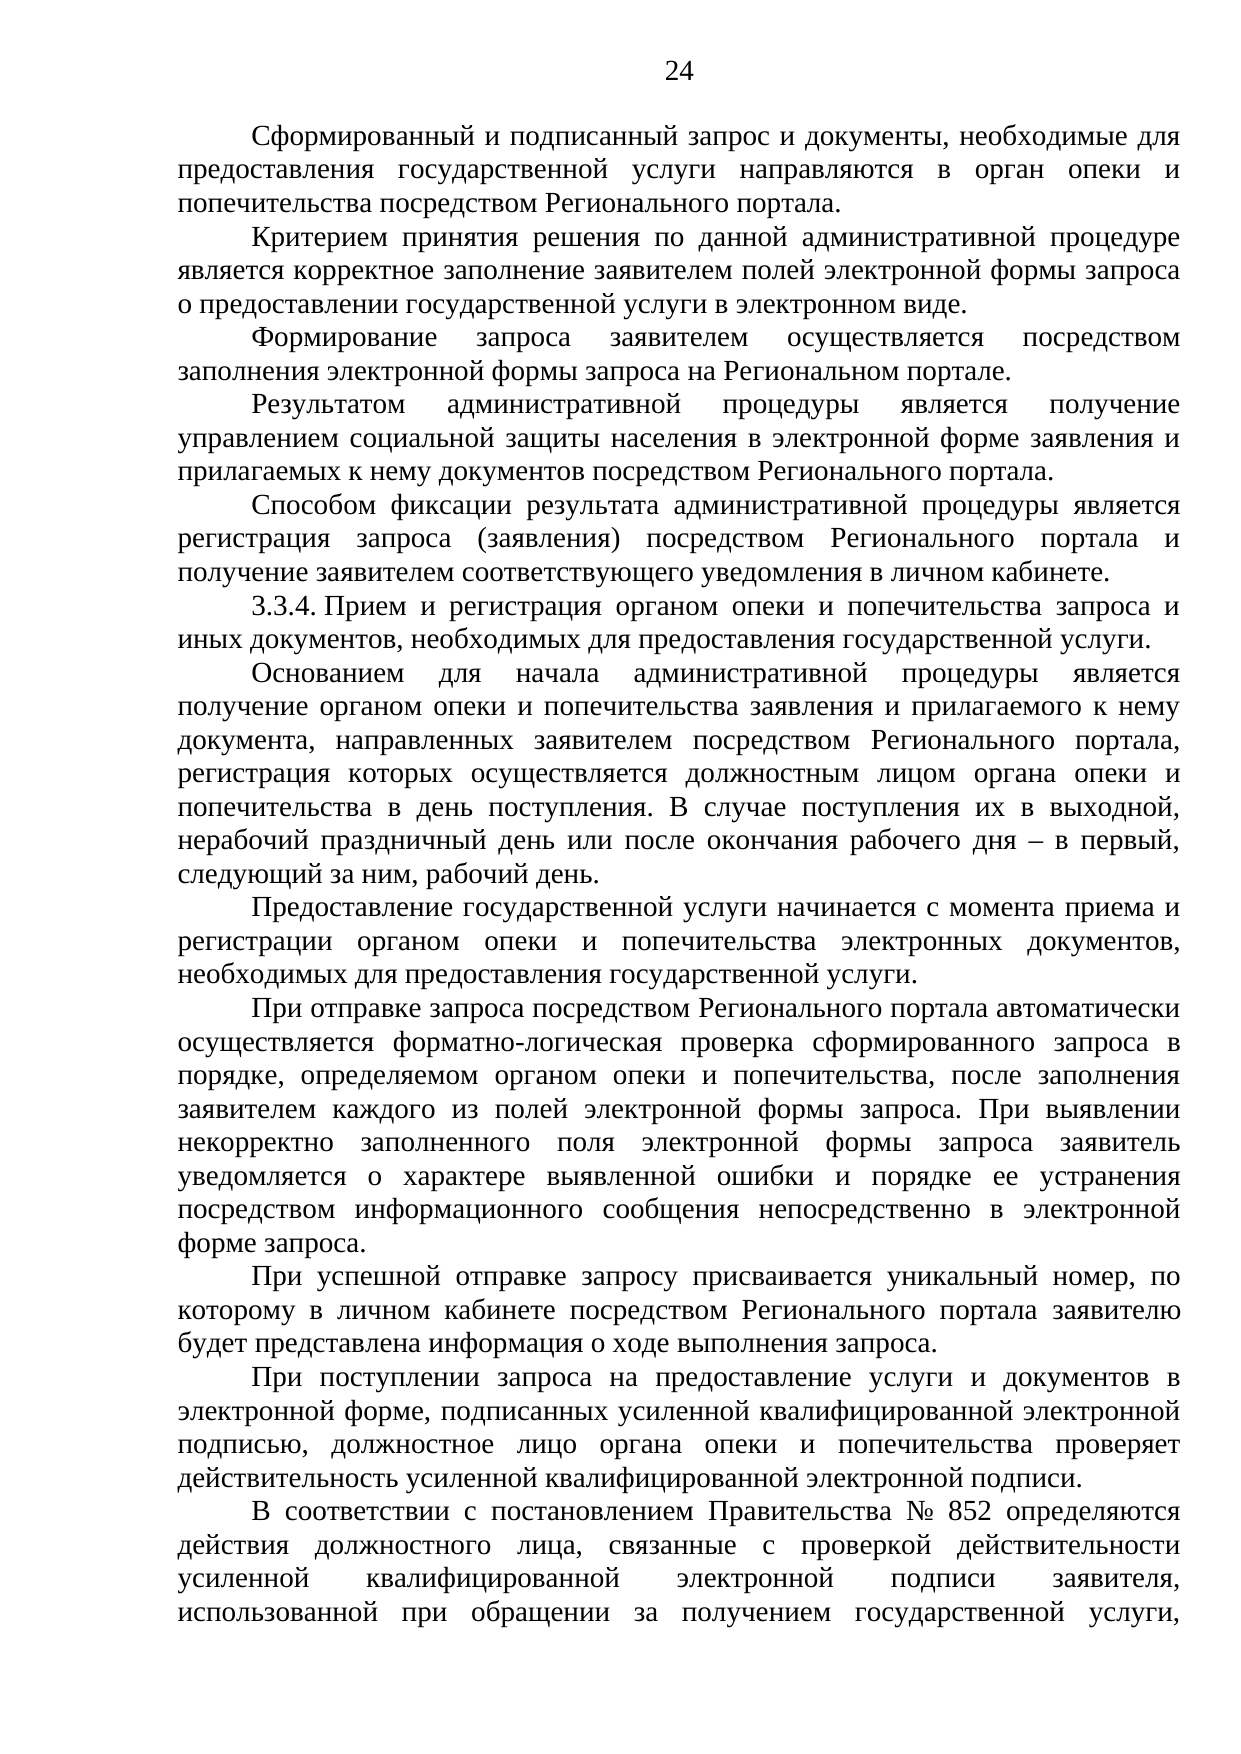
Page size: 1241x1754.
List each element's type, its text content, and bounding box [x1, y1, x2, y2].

text Результатом административной процедуры является получение управлением социальной защиты населения в электронной форме заявления и прилагаемых к нему документов посредством Регионального портала. [177, 386, 1181, 487]
text Критерием принятия решения по данной административной процедуре является корректное заполнение заявителем полей электронной формы запроса о предоставлении государственной услуги в электронном виде. [177, 219, 1181, 319]
text При успешной отправке запросу присваивается уникальный номер, по которому в личном кабинете посредством Регионального портала заявителю будет представлена информация о ходе выполнения запроса. [177, 1258, 1181, 1359]
text Основанием для начала административной процедуры является получение органом опеки и попечительства заявления и прилагаемого к нему документа, направленных заявителем посредством Регионального портала, регистрация которых осуществляется должностным лицом органа опеки и попечительства в день поступления. В случае поступления их в выходной, нерабочий праздничный день или после окончания рабочего дня – в первый, следующий за ним, рабочий день. [177, 655, 1181, 889]
text Предоставление государственной услуги начинается с момента приема и регистрации органом опеки и попечительства электронных документов, необходимых для предоставления государственной услуги. [177, 889, 1181, 990]
text Сформированный и подписанный запрос и документы, необходимые для предоставления государственной услуги направляются в орган опеки и попечительства посредством Регионального портала. [177, 118, 1181, 219]
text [177, 1493, 1181, 1627]
text 3.3.4. Прием и регистрация органом опеки и попечительства запроса и иных документов, необходимых для предоставления государственной услуги. [177, 588, 1181, 655]
text Способом фиксации результата административной процедуры является регистрация запроса (заявления) посредством Регионального портала и получение заявителем соответствующего уведомления в личном кабинете. [177, 487, 1181, 588]
text Формирование запроса заявителем осуществляется посредством заполнения электронной формы запроса на Региональном портале. [177, 319, 1181, 386]
text При поступлении запроса на предоставление услуги и документов в электронной форме, подписанных усиленной квалифицированной электронной подписью, должностное лицо органа опеки и попечительства проверяет действительность усиленной квалифицированной электронной подписи. [177, 1359, 1181, 1493]
text При отправке запроса посредством Регионального портала автоматически осуществляется форматно-логическая проверка сформированного запроса в порядке, определяемом органом опеки и попечительства, после заполнения заявителем каждого из полей электронной формы запроса. При выявлении некорректно заполненного поля электронной формы запроса заявитель уведомляется о характере выявленной ошибки и порядке ее устранения посредством информационного сообщения непосредственно в электронной форме запроса. [177, 990, 1181, 1258]
